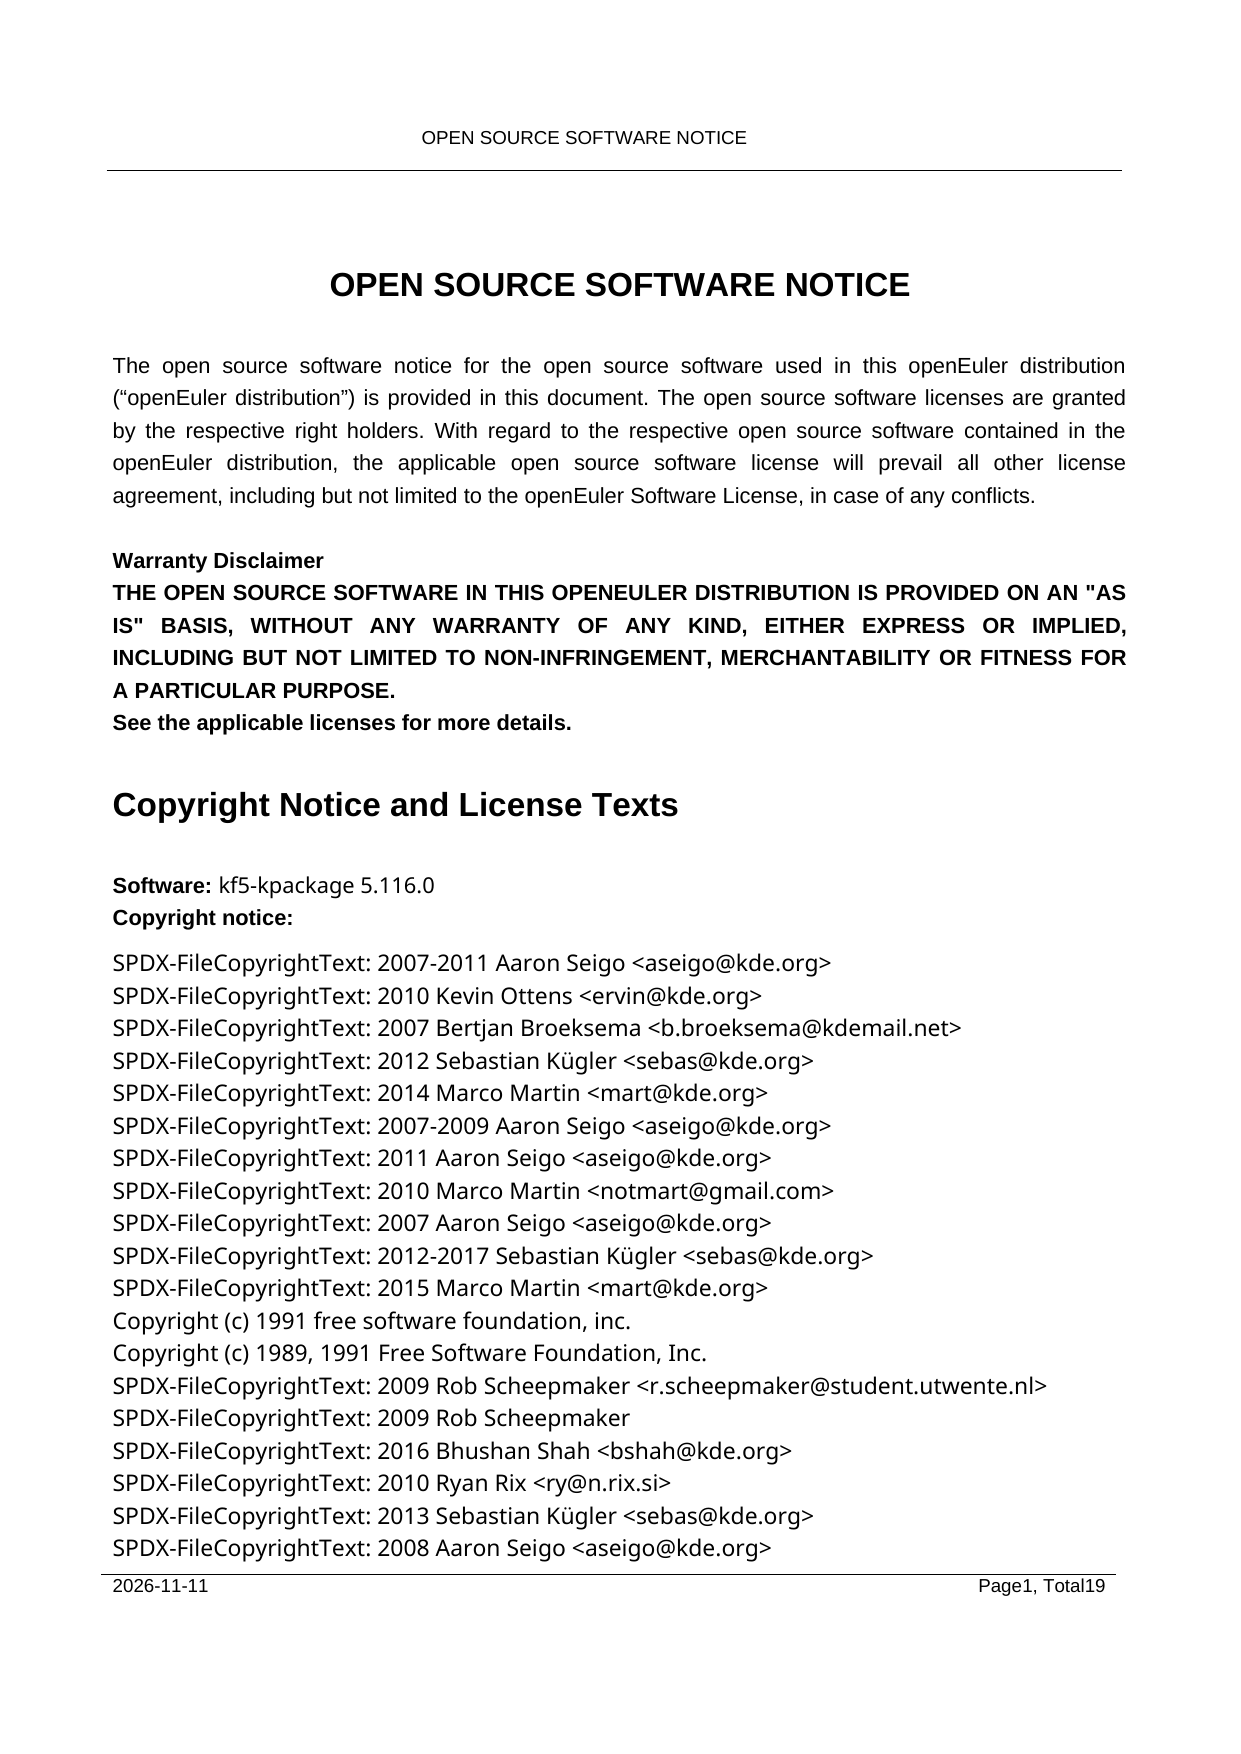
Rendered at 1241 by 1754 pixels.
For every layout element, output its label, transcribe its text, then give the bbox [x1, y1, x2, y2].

text Copyright Notice and License Texts [112, 771, 1128, 836]
text OPEN SOURCE SOFTWARE NOTICE [112, 251, 1128, 316]
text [112, 947, 1128, 1564]
text Warranty Disclaimer [112, 544, 1128, 576]
text THE OPEN SOURCE SOFTWARE IN THIS OPENEULER DISTRIBUTION IS PROVIDED ON AN "AS IS" BASIS, WITHOUT ANY WARRANTY OF ANY KIND, EITHER EXPRESS OR IMPLIED, INCLUDING BUT NOT LIMITED TO NON-INFRINGEMENT, MERCHANTABILITY OR FITNESS FOR A PARTICULAR PURPOSE. See the applicable licenses for more details. [112, 576, 1128, 739]
title Software: kf5-kpackage 5.116.0 [112, 869, 1128, 901]
text The open source software notice for the open source software used in this openEuler distribution (“openEuler distribution”) is provided in this document. The open source software licenses are granted by the respective right holders. With regard to the respective open source software contained in the openEuler distribution, the applicable open source software license will prevail all other license agreement, including but not limited to the openEuler Software License, in case of any conflicts. [112, 349, 1128, 511]
text Copyright notice: [112, 901, 1128, 934]
